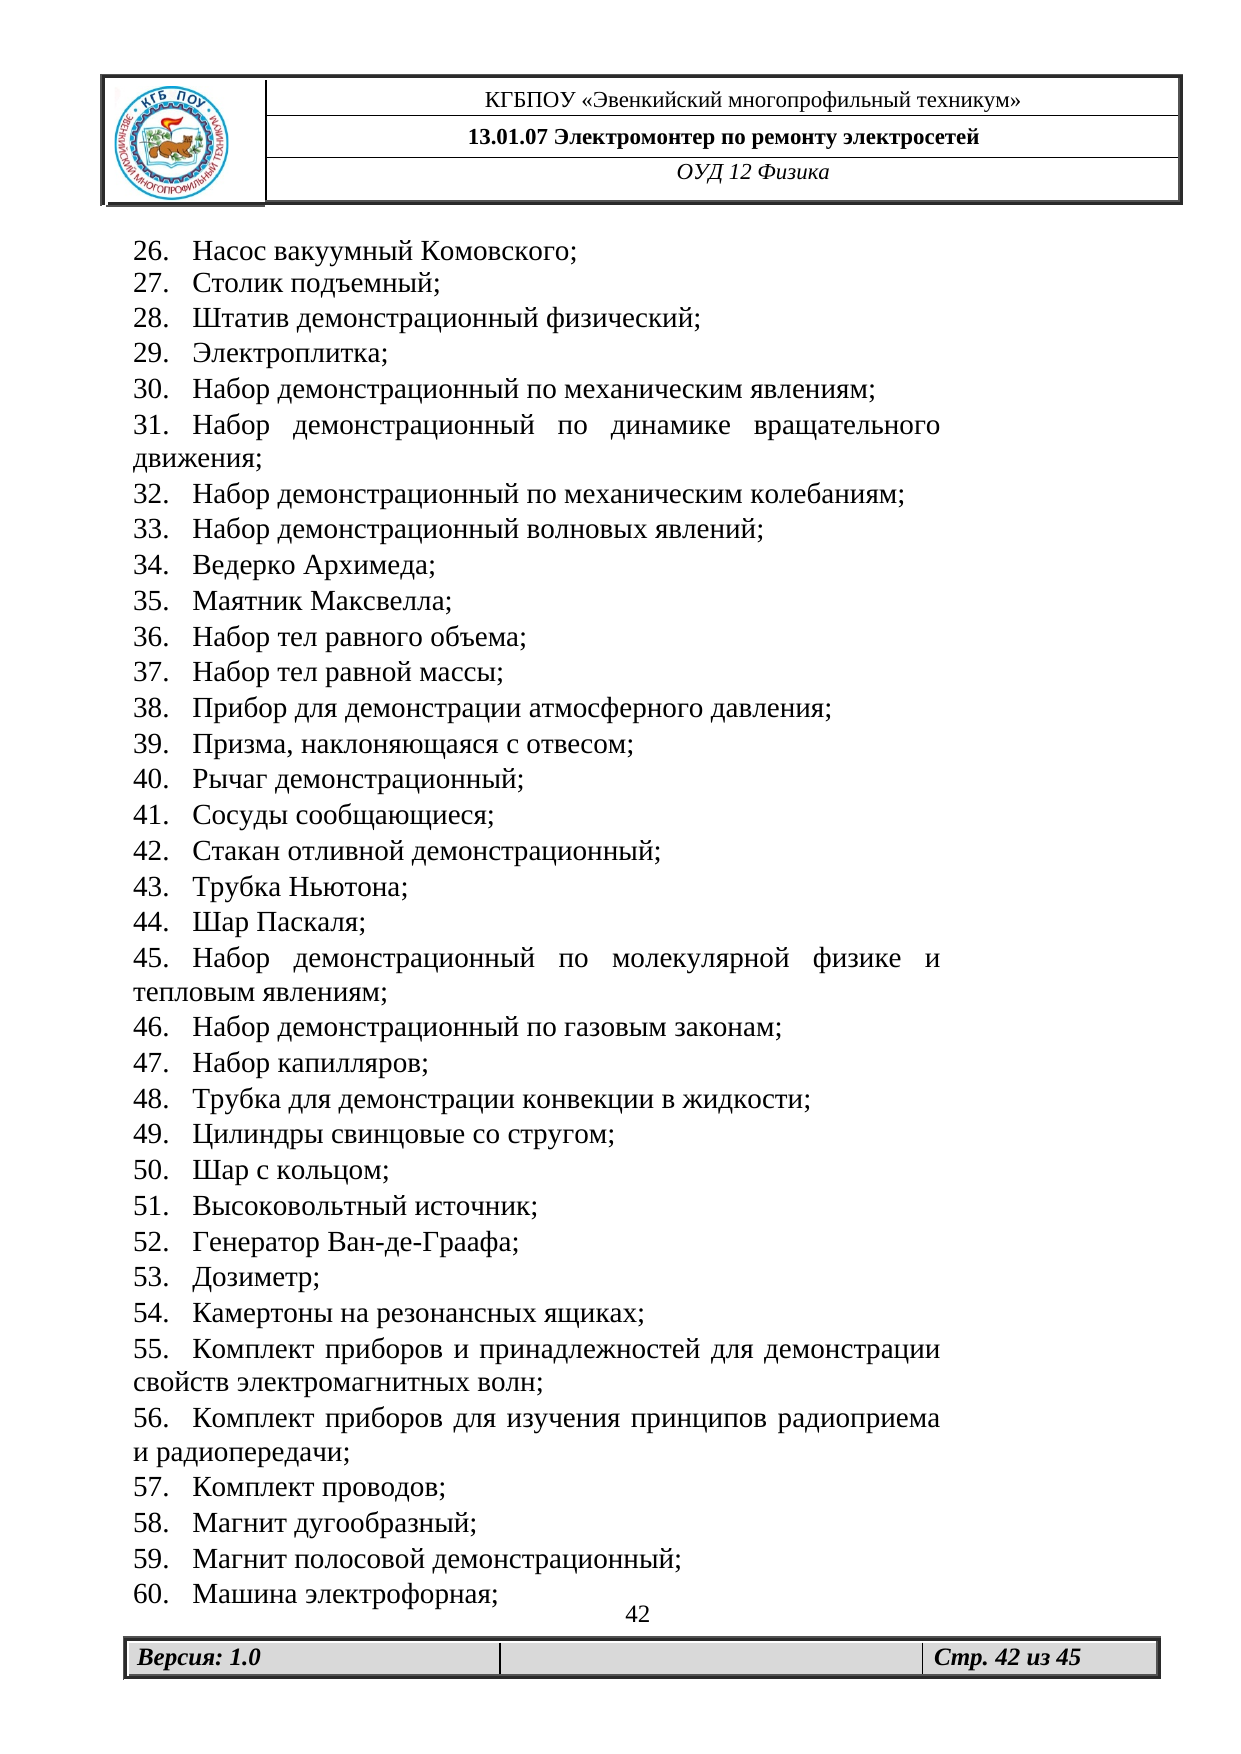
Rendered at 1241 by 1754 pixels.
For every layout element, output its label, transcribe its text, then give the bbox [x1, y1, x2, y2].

title 33. Набор демонстрационный волновых явлений; [133, 512, 941, 546]
title 37. Набор тел равной массы; [133, 655, 941, 688]
title 26. Насос вакуумный Комовского; [133, 235, 941, 267]
title 59. Магнит полосовой демонстрационный; [133, 1541, 941, 1575]
title 54. Камертоны на резонансных ящиках; [133, 1296, 941, 1329]
title 40. Рычаг демонстрационный; [133, 762, 941, 796]
title 57. Комплект проводов; [133, 1470, 941, 1503]
title 29. Электроплитка; [133, 336, 941, 369]
title 60. Машина электрофорная; [133, 1577, 941, 1611]
title 48. Трубка для демонстрации конвекции в жидкости; [133, 1081, 941, 1115]
title 47. Набор капилляров; [133, 1046, 941, 1079]
picture [114, 86, 229, 201]
title 52. Генератор Ван-де-Граафа; [133, 1224, 941, 1258]
title 46. Набор демонстрационный по газовым законам; [133, 1010, 941, 1043]
title 43. Трубка Ньютона; [133, 869, 941, 903]
title 32. Набор демонстрационный по механическим колебаниям; [133, 476, 941, 510]
title 31. Набор демонстрационный по динамике вращательного движения; [133, 407, 941, 474]
title 56. Комплект приборов для изучения принципов радиоприема и радиопередачи; [133, 1400, 941, 1468]
title 34. Ведерко Архимеда; [133, 548, 941, 581]
title 58. Магнит дугообразный; [133, 1506, 941, 1539]
title 28. Штатив демонстрационный физический; [133, 300, 941, 334]
title 45. Набор демонстрационный по молекулярной физике и тепловым явлениям; [133, 941, 941, 1008]
title 27. Столик подъемный; [133, 269, 941, 298]
title 30. Набор демонстрационный по механическим явлениям; [133, 372, 941, 405]
title 41. Сосуды сообщающиеся; [133, 798, 941, 831]
title 42. Стакан отливной демонстрационный; [133, 833, 941, 867]
title 44. Шар Паскаля; [133, 905, 941, 938]
title 50. Шар с кольцом; [133, 1153, 941, 1186]
title 55. Комплект приборов и принадлежностей для демонстрации свойств электромагнитных волн; [133, 1331, 941, 1398]
title 51. Высоковольтный источник; [133, 1188, 941, 1222]
title 38. Прибор для демонстрации атмосферного давления; [133, 691, 941, 724]
title 39. Призма, наклоняющаяся с отвесом; [133, 726, 941, 760]
title 53. Дозиметр; [133, 1260, 941, 1293]
title 36. Набор тел равного объема; [133, 619, 941, 653]
title 49. Цилиндры свинцовые со стругом; [133, 1117, 941, 1151]
title 35. Маятник Максвелла; [133, 583, 941, 617]
